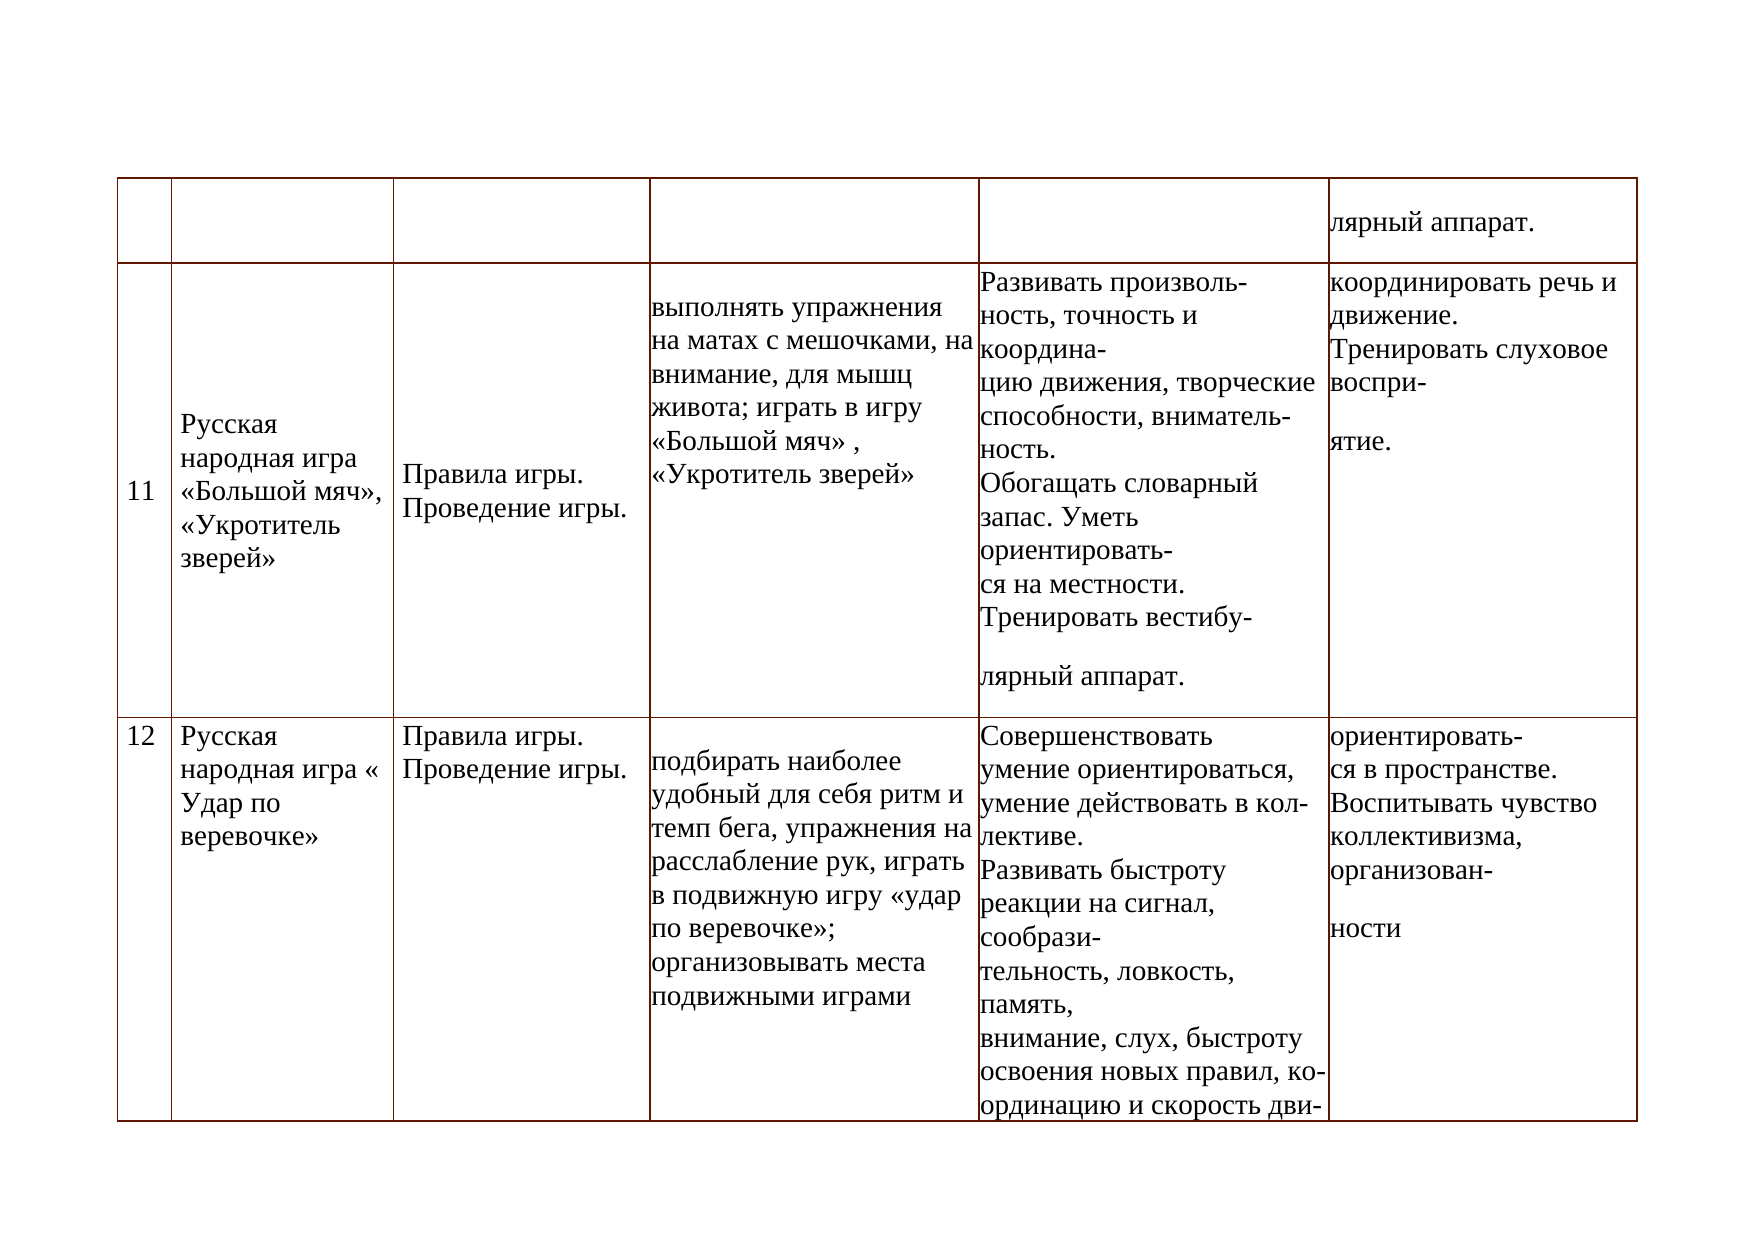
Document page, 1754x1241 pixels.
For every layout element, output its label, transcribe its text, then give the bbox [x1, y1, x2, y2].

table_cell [394, 718, 649, 1120]
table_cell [1330, 179, 1636, 262]
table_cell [172, 179, 393, 262]
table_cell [651, 718, 978, 1120]
table_cell 10 [118, 179, 171, 262]
table_cell выполнять упражнения на матах с мешочками, на внимание, для мышц живота; играть в игру «Большой мяч» , «Укротитель зверей» [651, 264, 978, 716]
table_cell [394, 179, 649, 262]
table_cell 12 [118, 718, 171, 1120]
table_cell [980, 718, 1328, 1120]
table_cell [651, 179, 978, 262]
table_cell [980, 179, 1328, 262]
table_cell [1330, 718, 1636, 1120]
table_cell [172, 718, 393, 1120]
table_cell Русская народная игра «Большой мяч», «Укротитель зверей» [172, 264, 393, 716]
table_cell 11 [118, 264, 171, 716]
table_cell Правила игры. Проведение игры. [394, 264, 649, 716]
table_cell координировать речь и движение. Тренировать слуховое воспри- ятие. [1330, 264, 1636, 716]
